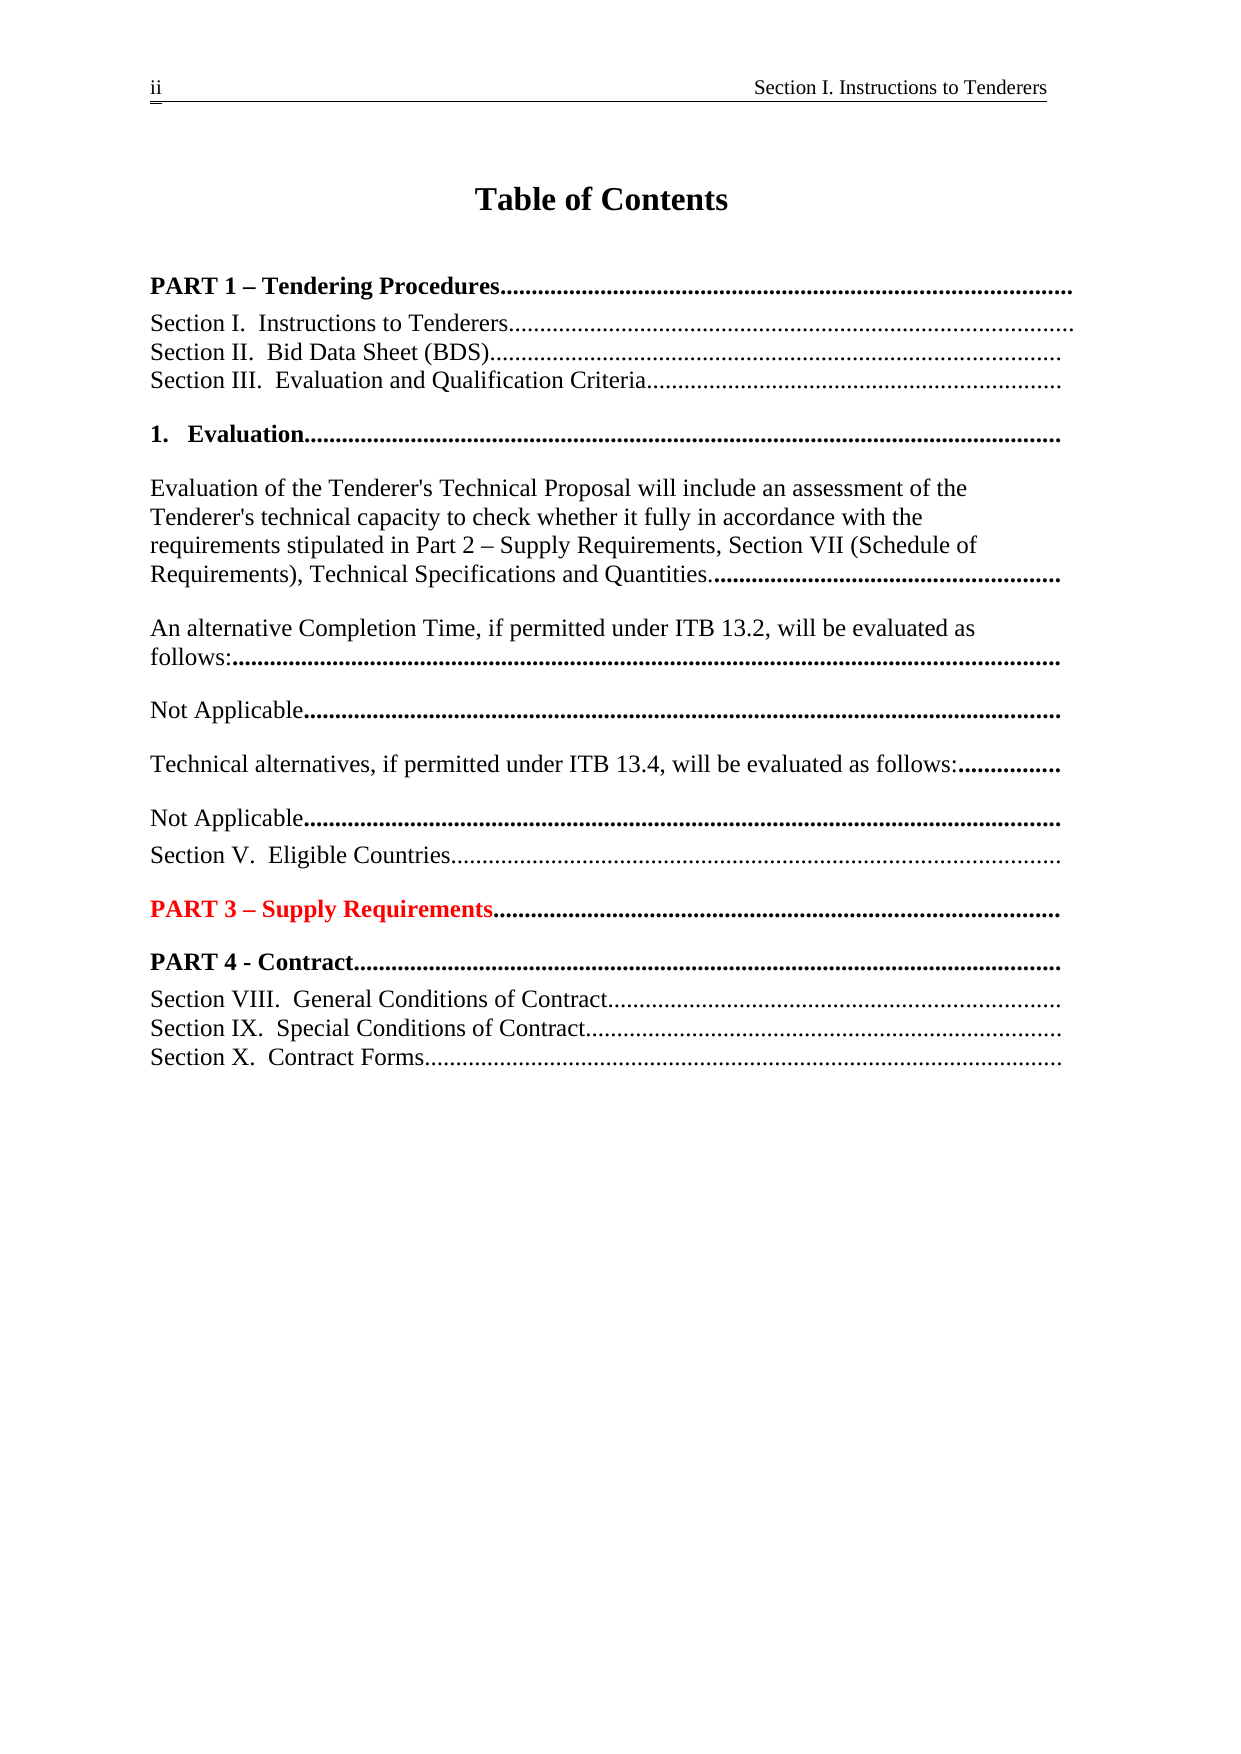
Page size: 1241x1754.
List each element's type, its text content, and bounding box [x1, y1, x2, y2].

text Not Applicable 28 [150, 803, 1053, 832]
text Section VIII. General Conditions of Contract 55 [150, 984, 1053, 1013]
text Technical alternatives, if permitted under ITB 13.4, will be evaluated as follows: 28 [150, 749, 1053, 778]
text Section III. Evaluation and Qualification Criteria 27 [150, 365, 1053, 394]
text Section X. Contract Forms 77 [150, 1042, 1053, 1071]
text Table of Contents [150, 179, 1053, 217]
text PART 1 – Tendering Procedures 1 [150, 271, 1053, 299]
text Section V. Eligible Countries 50 [150, 840, 1053, 869]
text PART 3 – Supply Requirements 51 [150, 894, 1053, 922]
text Section II. Bid Data Sheet (BDS) 23 [150, 337, 1053, 365]
text Section IX. Special Conditions of Contract 71 [150, 1013, 1053, 1042]
text 1. Evaluation 28 [150, 419, 1053, 448]
text PART 4 - Contract 53 [150, 947, 1053, 976]
text Section I. Instructions to Tenderers 3 [150, 308, 1053, 337]
text Evaluation of the Tenderer's Technical Proposal will include an assessment of the Tenderer's technical capacity to check whether it fully in accordance with the requirements stipulated in Part 2 – Supply Requirements, Section VII (Schedule of Requirements), Technical Specifications and Quantities. 28 [150, 473, 1053, 588]
text An alternative Completion Time, if permitted under ITB 13.2, will be evaluated as follows: 28 [150, 613, 1053, 670]
text Not Applicable 28 [150, 695, 1053, 724]
